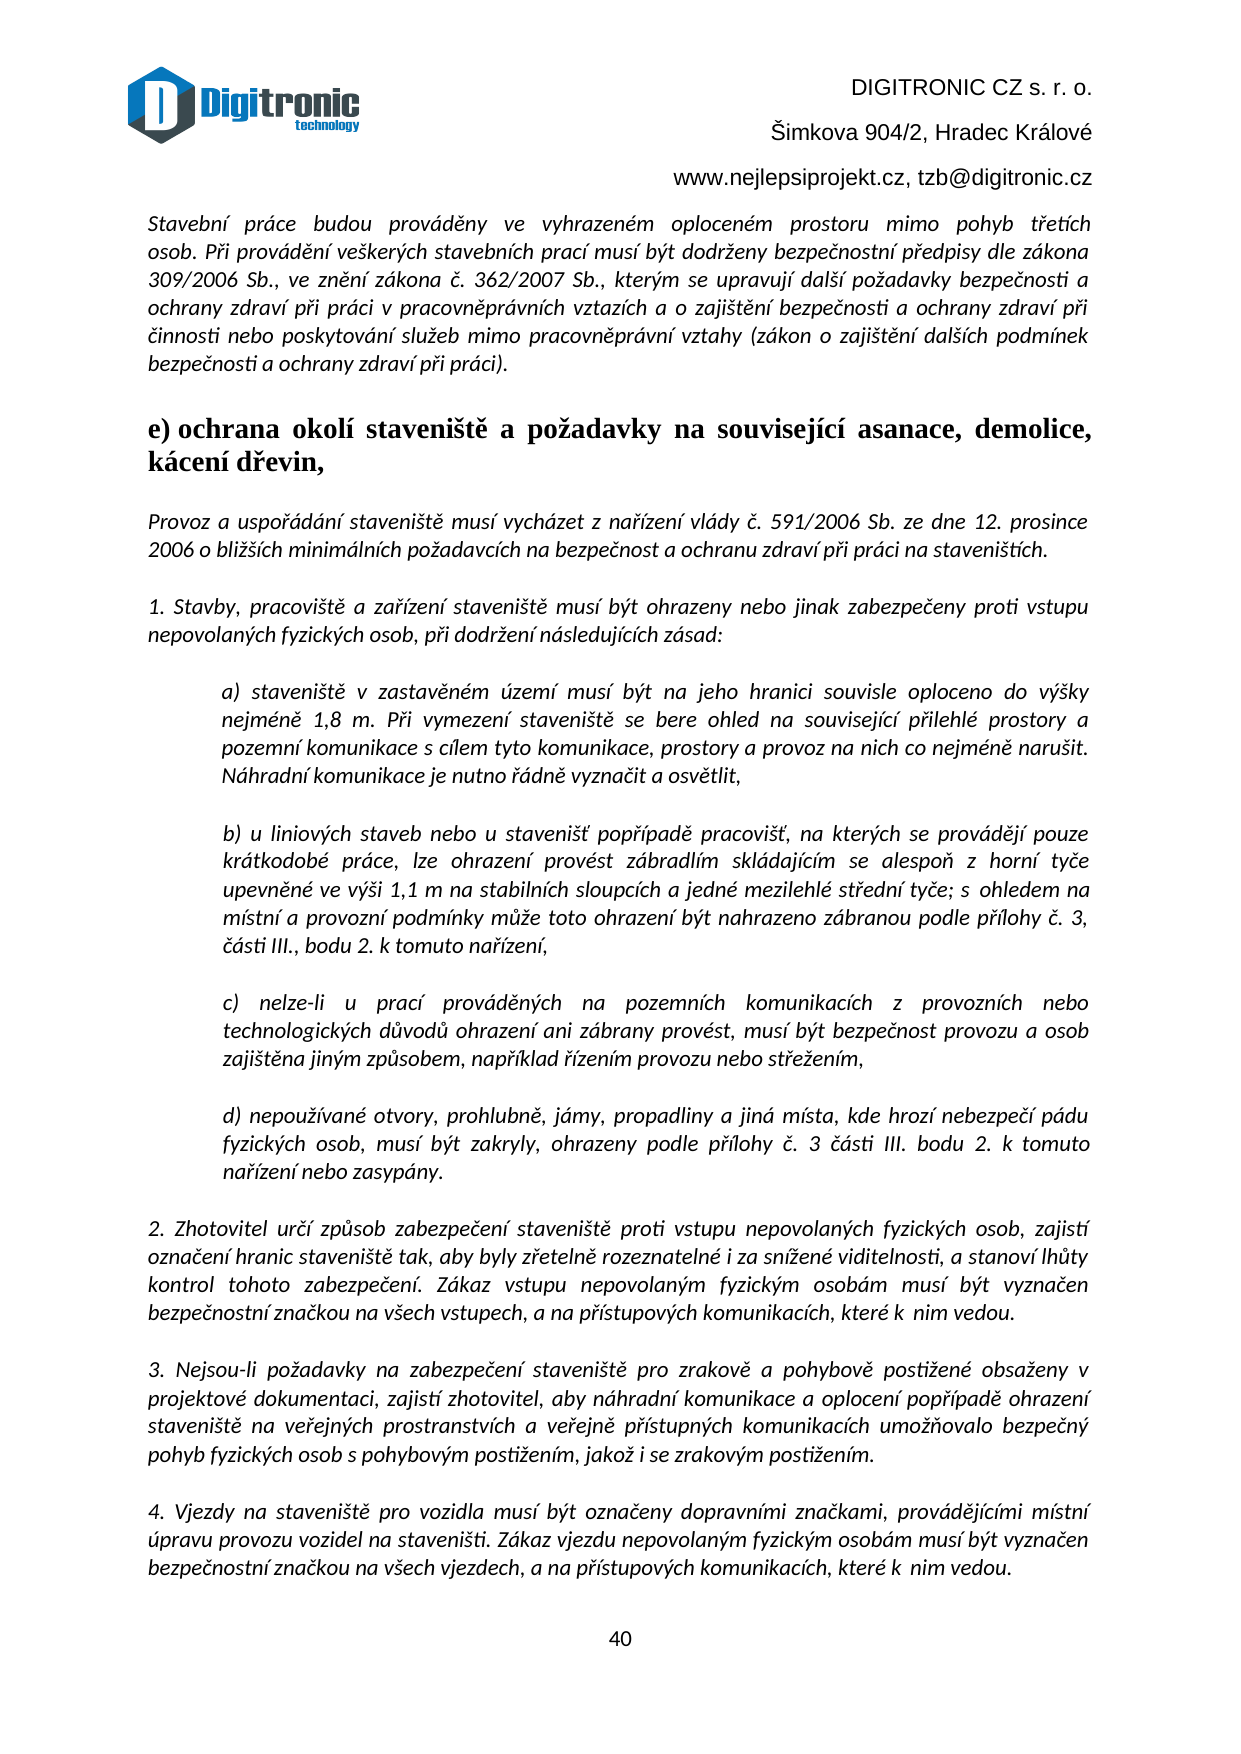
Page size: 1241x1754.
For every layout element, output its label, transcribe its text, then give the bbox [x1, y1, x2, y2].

text 1. Stavby, pracoviště a zařízení staveniště musí být ohrazeny nebo jinak zabezpečeny proti vstupu nepovolaných fyzických osob, při dodržení následujících zásad: [148, 592, 1093, 648]
text 4. Vjezdy na staveniště pro vozidla musí být označeny dopravními značkami, provádějícími místní úpravu provozu vozidel na staveništi. Zákaz vjezdu nepovolaným fyzickým osobám musí být vyznačen bezpečnostní značkou na všech vjezdech, a na přístupových komunikacích, které k nim vedou. [148, 1497, 1093, 1581]
text c) nelze-li u prací prováděných na pozemních komunikacích z provozních nebo technologických důvodů ohrazení ani zábrany provést, musí být bezpečnost provozu a osob zajištěna jiným způsobem, například řízením provozu nebo střežením, [223, 988, 1093, 1072]
text 2. Zhotovitel určí způsob zabezpečení staveniště proti vstupu nepovolaných fyzických osob, zajistí označení hranic staveniště tak, aby byly zřetelně rozeznatelné i za snížené viditelnosti, a stanoví lhůty kontrol tohoto zabezpečení. Zákaz vstupu nepovolaným fyzickým osobám musí být vyznačen bezpečnostní značkou na všech vstupech, a na přístupových komunikacích, které k nim vedou. [148, 1214, 1093, 1326]
text Provoz a uspořádání staveniště musí vycházet z nařízení vlády č. 591/2006 Sb. ze dne 12. prosince 2006 o bližších minimálních požadavcích na bezpečnost a ochranu zdraví při práci na staveništích. [148, 507, 1093, 563]
text Stavební práce budou prováděny ve vyhrazeném oploceném prostoru mimo pohyb třetích osob. Při provádění veškerých stavebních prací musí být dodrženy bezpečnostní předpisy dle zákona 309/2006 Sb., ve znění zákona č. 362/2007 Sb., kterým se upravují další požadavky bezpečnosti a ochrany zdraví při práci v pracovněprávních vztazích a o zajištění bezpečnosti a ochrany zdraví při činnosti nebo poskytování služeb mimo pracovněprávní vztahy (zákon o zajištění dalších podmínek bezpečnosti a ochrany zdraví při práci). [148, 209, 1093, 377]
text d) nepoužívané otvory, prohlubně, jámy, propadliny a jiná místa, kde hrozí nebezpečí pádu fyzických osob, musí být zakryly, ohrazeny podle přílohy č. 3 části III. bodu 2. k tomuto nařízení nebo zasypány. [223, 1101, 1093, 1185]
picture [127, 66, 360, 144]
text 3. Nejsou-li požadavky na zabezpečení staveniště pro zrakově a pohybově postižené obsaženy v projektové dokumentaci, zajistí zhotovitel, aby náhradní komunikace a oplocení popřípadě ohrazení staveniště na veřejných prostranstvích a veřejně přístupných komunikacích umožňovalo bezpečný pohyb fyzických osob s pohybovým postižením, jakož i se zrakovým postižením. [148, 1356, 1093, 1468]
text e) ochrana okolí staveniště a požadavky na související asanace, demolice, kácení dřevin, [148, 411, 1093, 478]
text a) staveniště v zastavěném území musí být na jeho hranici souvisle oploceno do výšky nejméně 1,8 m. Při vymezení staveniště se bere ohled na související přilehlé prostory a pozemní komunikace s cílem tyto komunikace, prostory a provoz na nich co nejméně narušit. Náhradní komunikace je nutno řádně vyznačit a osvětlit, [221, 677, 1093, 789]
text b) u liniových staveb nebo u stavenišť popřípadě pracovišť, na kterých se provádějí pouze krátkodobé práce, lze ohrazení provést zábradlím skládajícím se alespoň z horní tyče upevněné ve výši 1,1 m na stabilních sloupcích a jedné mezilehlé střední tyče; s ohledem na místní a provozní podmínky může toto ohrazení být nahrazeno zábranou podle přílohy č. 3, části III., bodu 2. k tomuto nařízení, [223, 819, 1093, 959]
